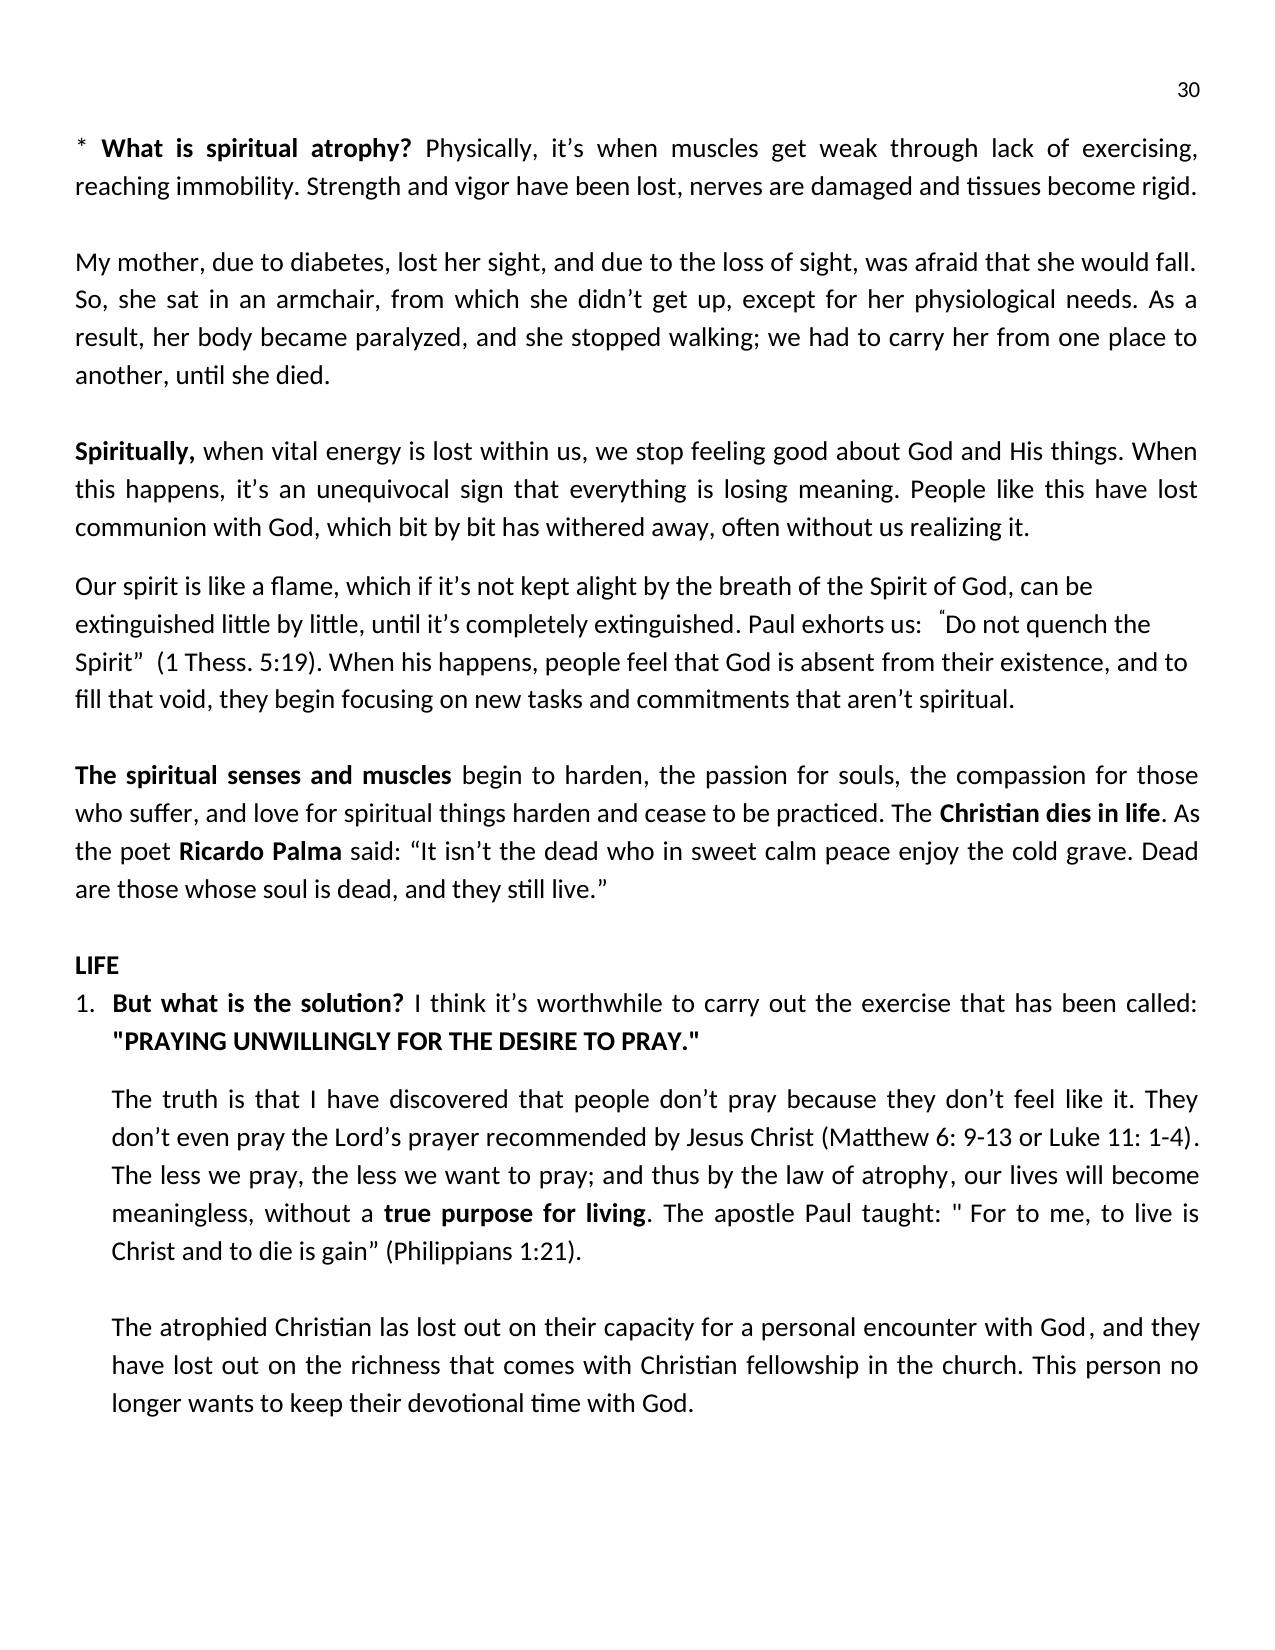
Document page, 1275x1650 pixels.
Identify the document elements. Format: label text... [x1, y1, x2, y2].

text The truth is that I have discovered that people don’t pray because they don’t feel like it. They don’t even pray the Lord’s prayer recommended by Jesus Christ (Matthew 6: 9-13 or Luke 11: 1-4). The less we pray, the less we want to pray; and thus by the law of atrophy, our lives will become meaningless, without a true purpose for living. The apostle Paul taught: " For to me, to live is Christ and to die is gain” (Philippians 1:21). [111, 1083, 1200, 1267]
list * What is spiritual atrophy? Physically, it’s when muscles get weak through lack of exercising, reaching immobility. Strength and vigor have been lost, nerves are damaged and tissues become rigid. [75, 131, 1200, 202]
list The spiritual senses and muscles begin to harden, the passion for souls, the compassion for those who suffer, and love for spiritual things harden and cease to be practiced. The Christian dies in life. As the poet Ricardo Palma said: “It isn’t the dead who in sweet calm peace enjoy the cold grave. Dead are those whose soul is dead, and they still live.” [75, 758, 1200, 905]
text The atrophied Christian las lost out on their capacity for a personal encounter with God, and they have lost out on the richness that comes with Christian fellowship in the church. This person no longer wants to keep their devotional time with God. [111, 1310, 1200, 1419]
text Our spirit is like a flame, which if it’s not kept alight by the breath of the Spirit of God, can be extinguished little by little, until it’s completely extinguished. Paul exhorts us: “Do not quench the Spirit” (1 Thess. 5:19). When his happens, people feel that God is absent from their existence, and to fill that void, they begin focusing on new tasks and commitments that aren’t spiritual. [75, 569, 1200, 716]
list But what is the solution? I think it’s worthwhile to carry out the exercise that has been called: "PRAYING UNWILLINGLY FOR THE DESIRE TO PRAY." [75, 986, 1200, 1057]
list Spiritually, when vital energy is lost within us, we stop feeling good about God and His things. When this happens, it’s an unequivocal sign that everything is losing meaning. People like this have lost communion with God, which bit by bit has withered away, often without us realizing it. [75, 434, 1200, 543]
list My mother, due to diabetes, lost her sight, and due to the loss of sight, was afraid that she would fall. So, she sat in an armchair, from which she didn’t get up, except for her physiological needs. As a result, her body became paralyzed, and she stopped walking; we had to carry her from one place to another, until she died. [75, 245, 1200, 392]
text LIFE [75, 948, 1200, 981]
